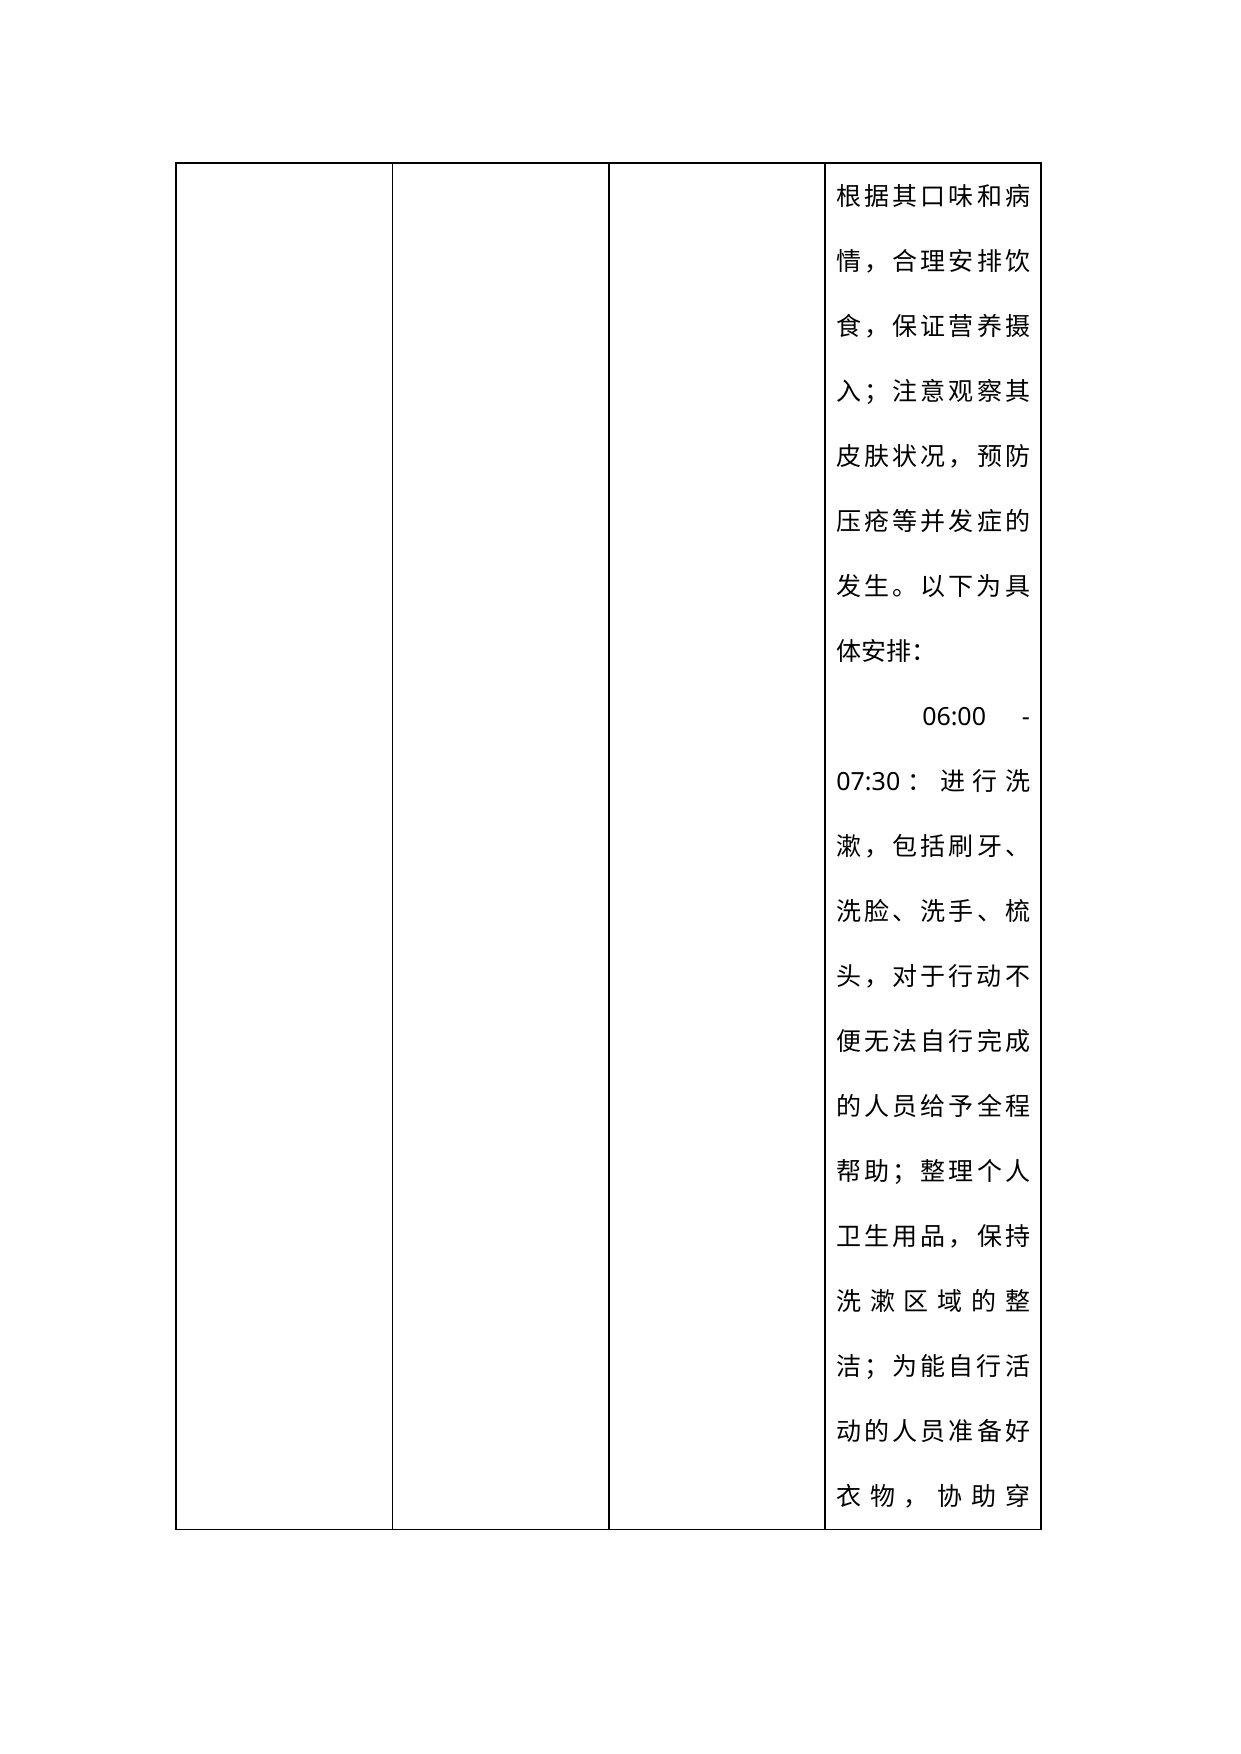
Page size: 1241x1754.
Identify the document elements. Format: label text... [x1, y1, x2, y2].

table_cell [610, 164, 824, 1528]
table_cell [826, 164, 1040, 1528]
table_cell [177, 164, 392, 1528]
table_cell 1 [393, 164, 608, 1528]
